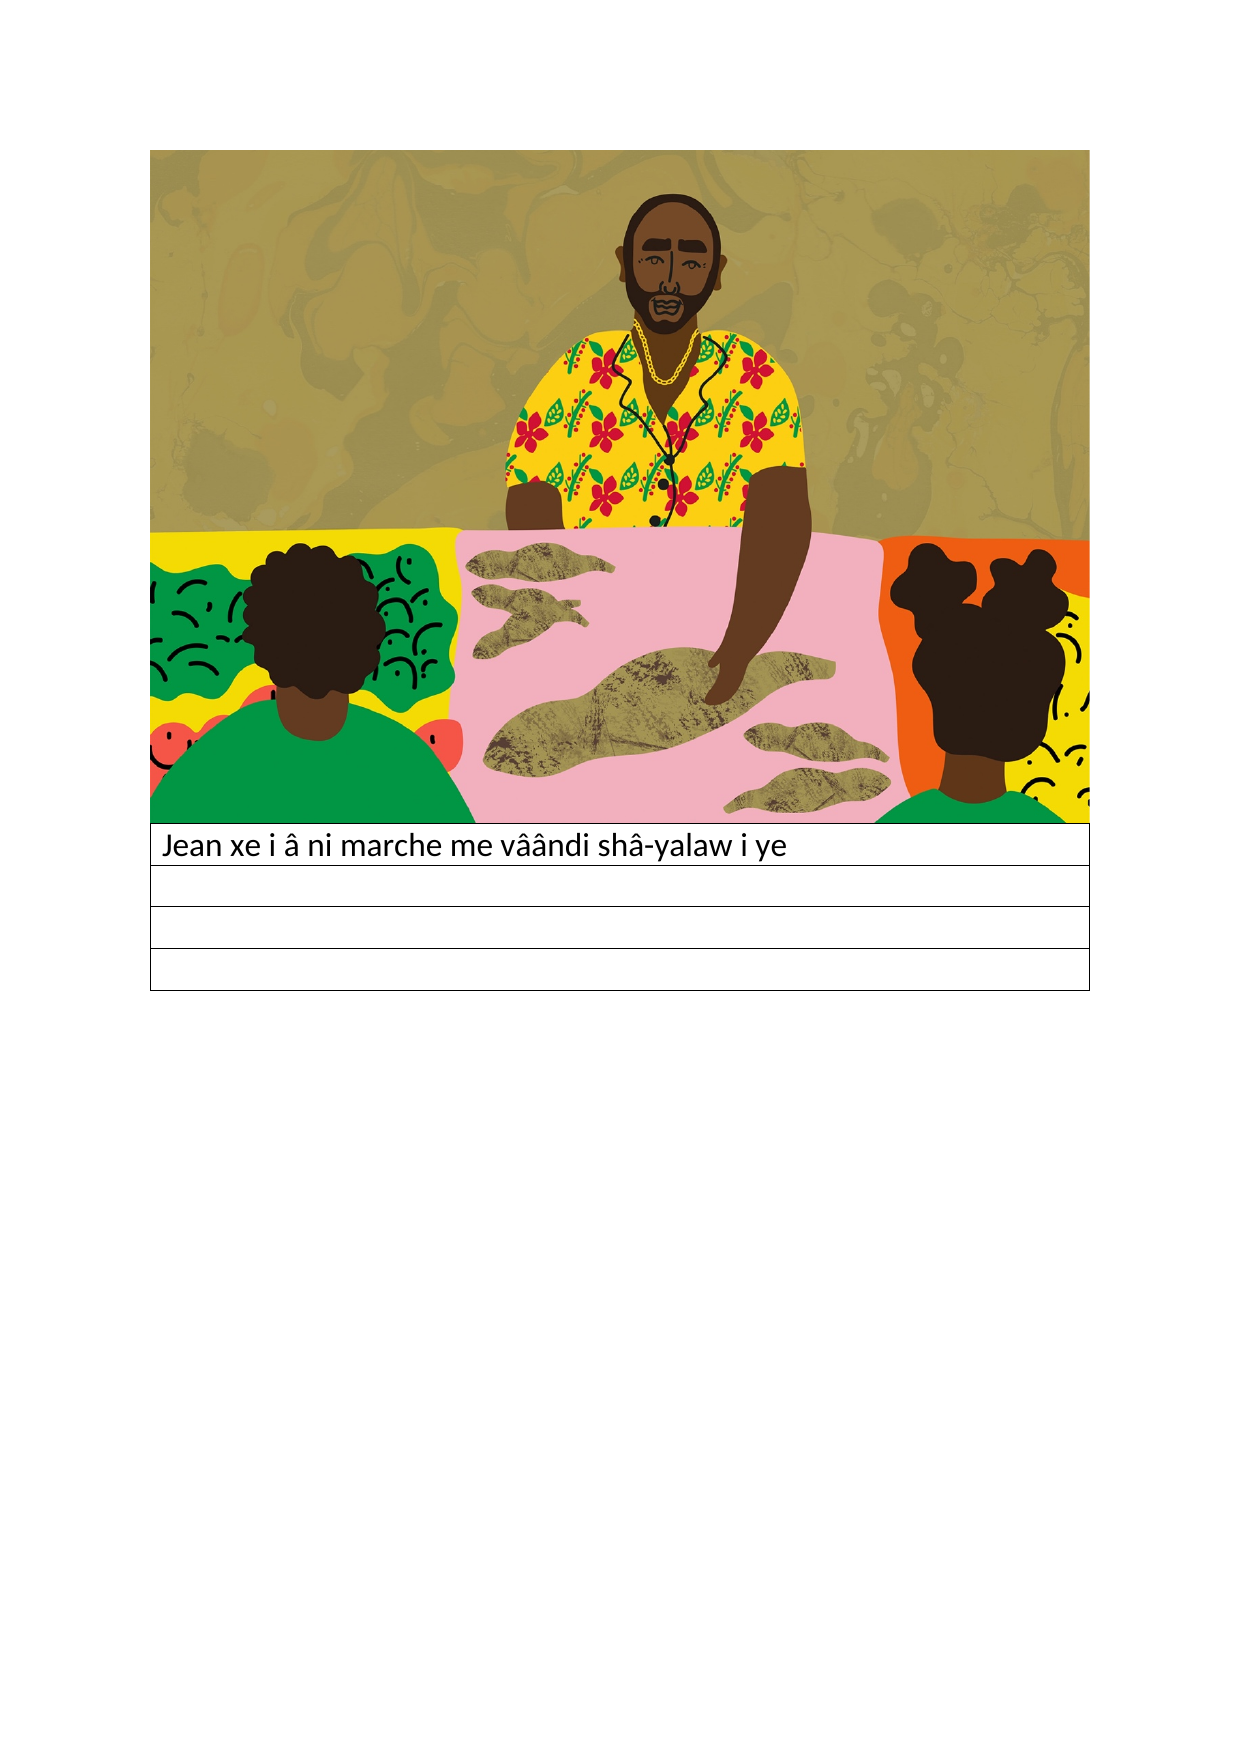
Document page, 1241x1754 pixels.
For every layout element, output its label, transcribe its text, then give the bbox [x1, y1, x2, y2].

picture [150, 150, 1090, 823]
table_cell [151, 907, 1089, 948]
table_cell [151, 866, 1089, 906]
table_header Jean xe i â ni marche me vâândi shâ-yalaw i ye [151, 824, 1089, 864]
table_cell [151, 949, 1089, 990]
